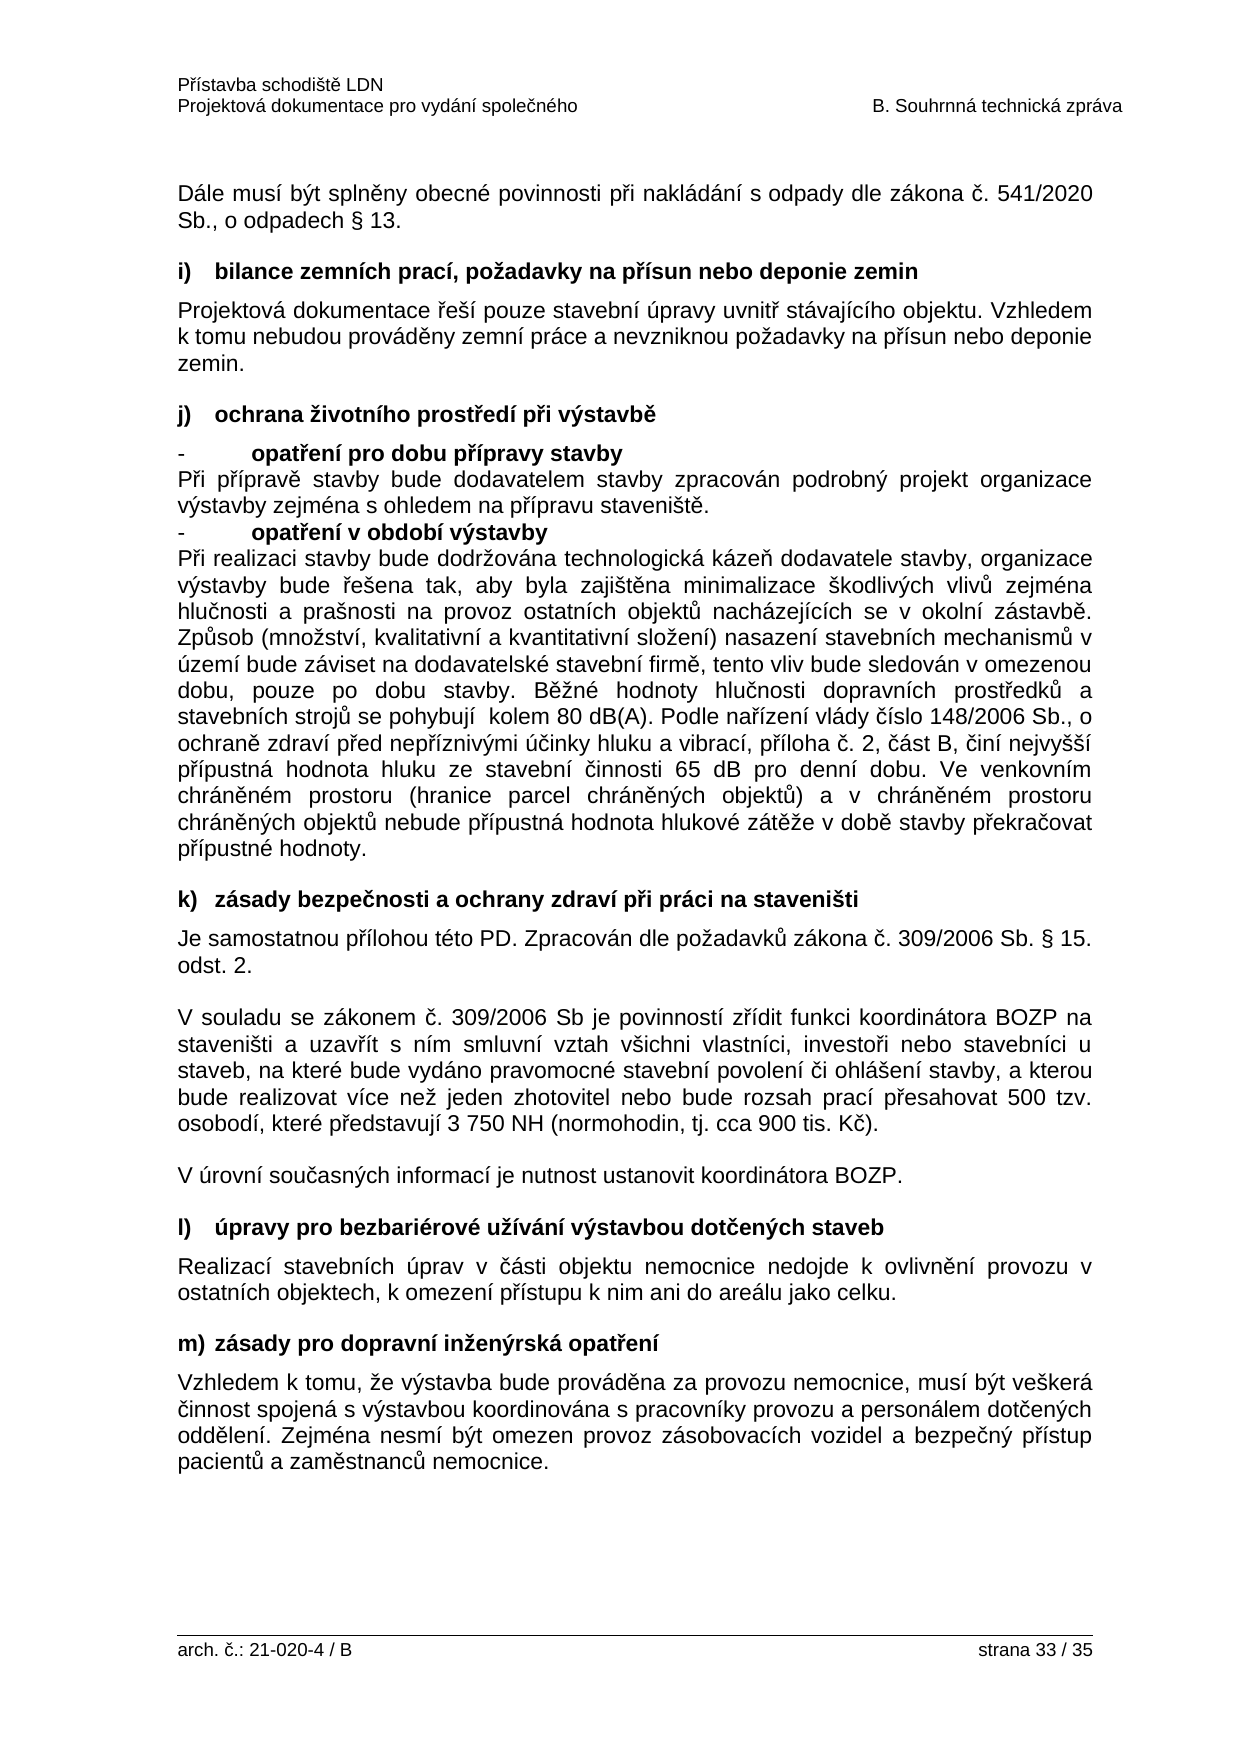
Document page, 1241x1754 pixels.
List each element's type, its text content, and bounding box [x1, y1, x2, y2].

list úpravy pro bezbariérové užívání výstavbou dotčených staveb [177, 1214, 1093, 1240]
text V úrovní současných informací je nutnost ustanovit koordinátora BOZP. [177, 1162, 1093, 1189]
text V souladu se zákonem č. 309/2006 Sb je povinností zřídit funkci koordinátora BOZP na staveništi a uzavřít s ním smluvní vztah všichni vlastníci, investoři nebo stavebníci u staveb, na které bude vydáno pravomocné stavební povolení či ohlášení stavby, a kterou bude realizovat více než jeden zhotovitel nebo bude rozsah prací přesahovat 500 tzv. osobodí, které představují 3 750 NH (normohodin, tj. cca 900 tis. Kč). [177, 1004, 1093, 1136]
text Projektová dokumentace řeší pouze stavební úpravy uvnitř stávajícího objektu. Vzhledem k tomu nebudou prováděny zemní práce a nevzniknou požadavky na přísun nebo deponie zemin. [177, 297, 1093, 376]
list ochrana životního prostředí při výstavbě [177, 401, 1093, 427]
text - opatření pro dobu přípravy stavby [177, 440, 1093, 466]
list bilance zemních prací, požadavky na přísun nebo deponie zemin [177, 258, 1093, 284]
text Realizací stavebních úprav v části objektu nemocnice nedojde k ovlivnění provozu v ostatních objektech, k omezení přístupu k nim ani do areálu jako celku. [177, 1253, 1093, 1305]
text - opatření v období výstavby [177, 519, 1093, 545]
list zásady pro dopravní inženýrská opatření [177, 1330, 1093, 1357]
text Při přípravě stavby bude dodavatelem stavby zpracován podrobný projekt organizace výstavby zejména s ohledem na přípravu staveniště. [177, 466, 1093, 519]
text Vzhledem k tomu, že výstavba bude prováděna za provozu nemocnice, musí být veškerá činnost spojená s výstavbou koordinována s pracovníky provozu a personálem dotčených oddělení. Zejména nesmí být omezen provoz zásobovacích vozidel a bezpečný přístup pacientů a zaměstnanců nemocnice. [177, 1369, 1093, 1475]
text Dále musí být splněny obecné povinnosti při nakládání s odpady dle zákona č. 541/2020 Sb., o odpadech § 13. [177, 180, 1093, 233]
text Je samostatnou přílohou této PD. Zpracován dle požadavků zákona č. 309/2006 Sb. § 15. odst. 2. [177, 925, 1093, 978]
text Při realizaci stavby bude dodržována technologická kázeň dodavatele stavby, organizace výstavby bude řešena tak, aby byla zajištěna minimalizace škodlivých vlivů zejména hlučnosti a prašnosti na provoz ostatních objektů nacházejících se v okolní zástavbě. Způsob (množství, kvalitativní a kvantitativní složení) nasazení stavebních mechanismů v území bude záviset na dodavatelské stavební firmě, tento vliv bude sledován v omezenou dobu, pouze po dobu stavby. Běžné hodnoty hlučnosti dopravních prostředků a stavebních strojů se pohybují kolem 80 dB(A). Podle nařízení vlády číslo 148/2006 Sb., o ochraně zdraví před nepříznivými účinky hluku a vibrací, příloha č. 2, část B, činí nejvyšší přípustná hodnota hluku ze stavební činnosti 65 dB pro denní dobu. Ve venkovním chráněném prostoru (hranice parcel chráněných objektů) a v chráněném prostoru chráněných objektů nebude přípustná hodnota hlukové zátěže v době stavby překračovat přípustné hodnoty. [177, 545, 1093, 861]
list zásady bezpečnosti a ochrany zdraví při práci na staveništi [177, 886, 1093, 913]
